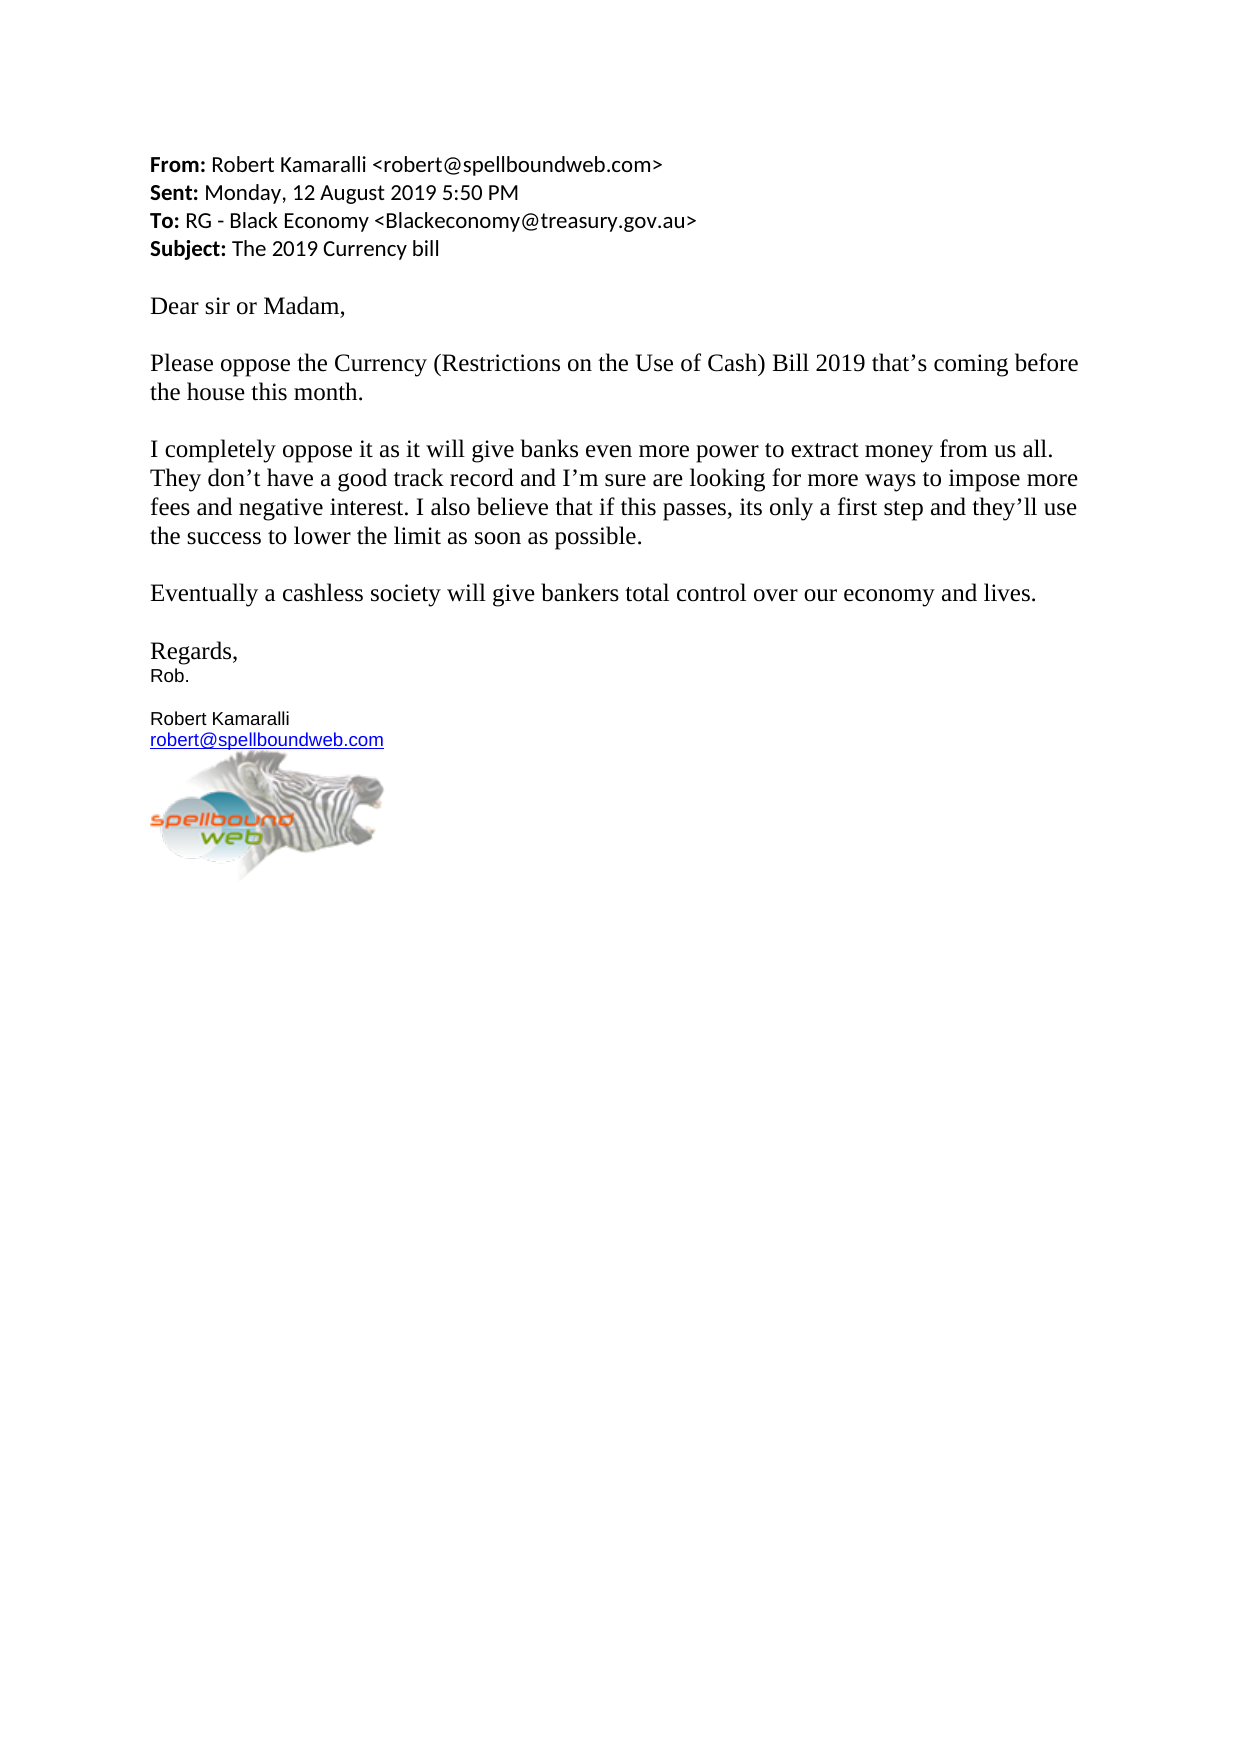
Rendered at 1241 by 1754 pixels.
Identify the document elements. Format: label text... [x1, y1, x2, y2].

text Eventually a cashless society will give bankers total control over our economy and lives. [150, 578, 1090, 607]
text From: Robert Kamaralli <robert@spellboundweb.com> Sent: Monday, 12 August 2019 5:50 PM To: RG - Black Economy <Blackeconomy@treasury.gov.au> Subject: The 2019 Currency bill [150, 150, 1090, 262]
text Regards, [150, 636, 1090, 664]
text Dear sir or Madam, [150, 291, 1090, 319]
text Robert Kamaralli [150, 686, 1090, 729]
picture [150, 750, 385, 884]
text Please oppose the Currency (Restrictions on the Use of Cash) Bill 2019 that’s coming before the house this month. [150, 348, 1090, 406]
text I completely oppose it as it will give banks even more power to extract money from us all. They don’t have a good track record and I’m sure are looking for more ways to impose more fees and negative interest. I also believe that if this passes, its only a first step and they’ll use the success to lower the limit as soon as possible. [150, 434, 1090, 549]
text robert@spellboundweb.com [150, 729, 1090, 751]
text Rob. [150, 664, 1090, 686]
